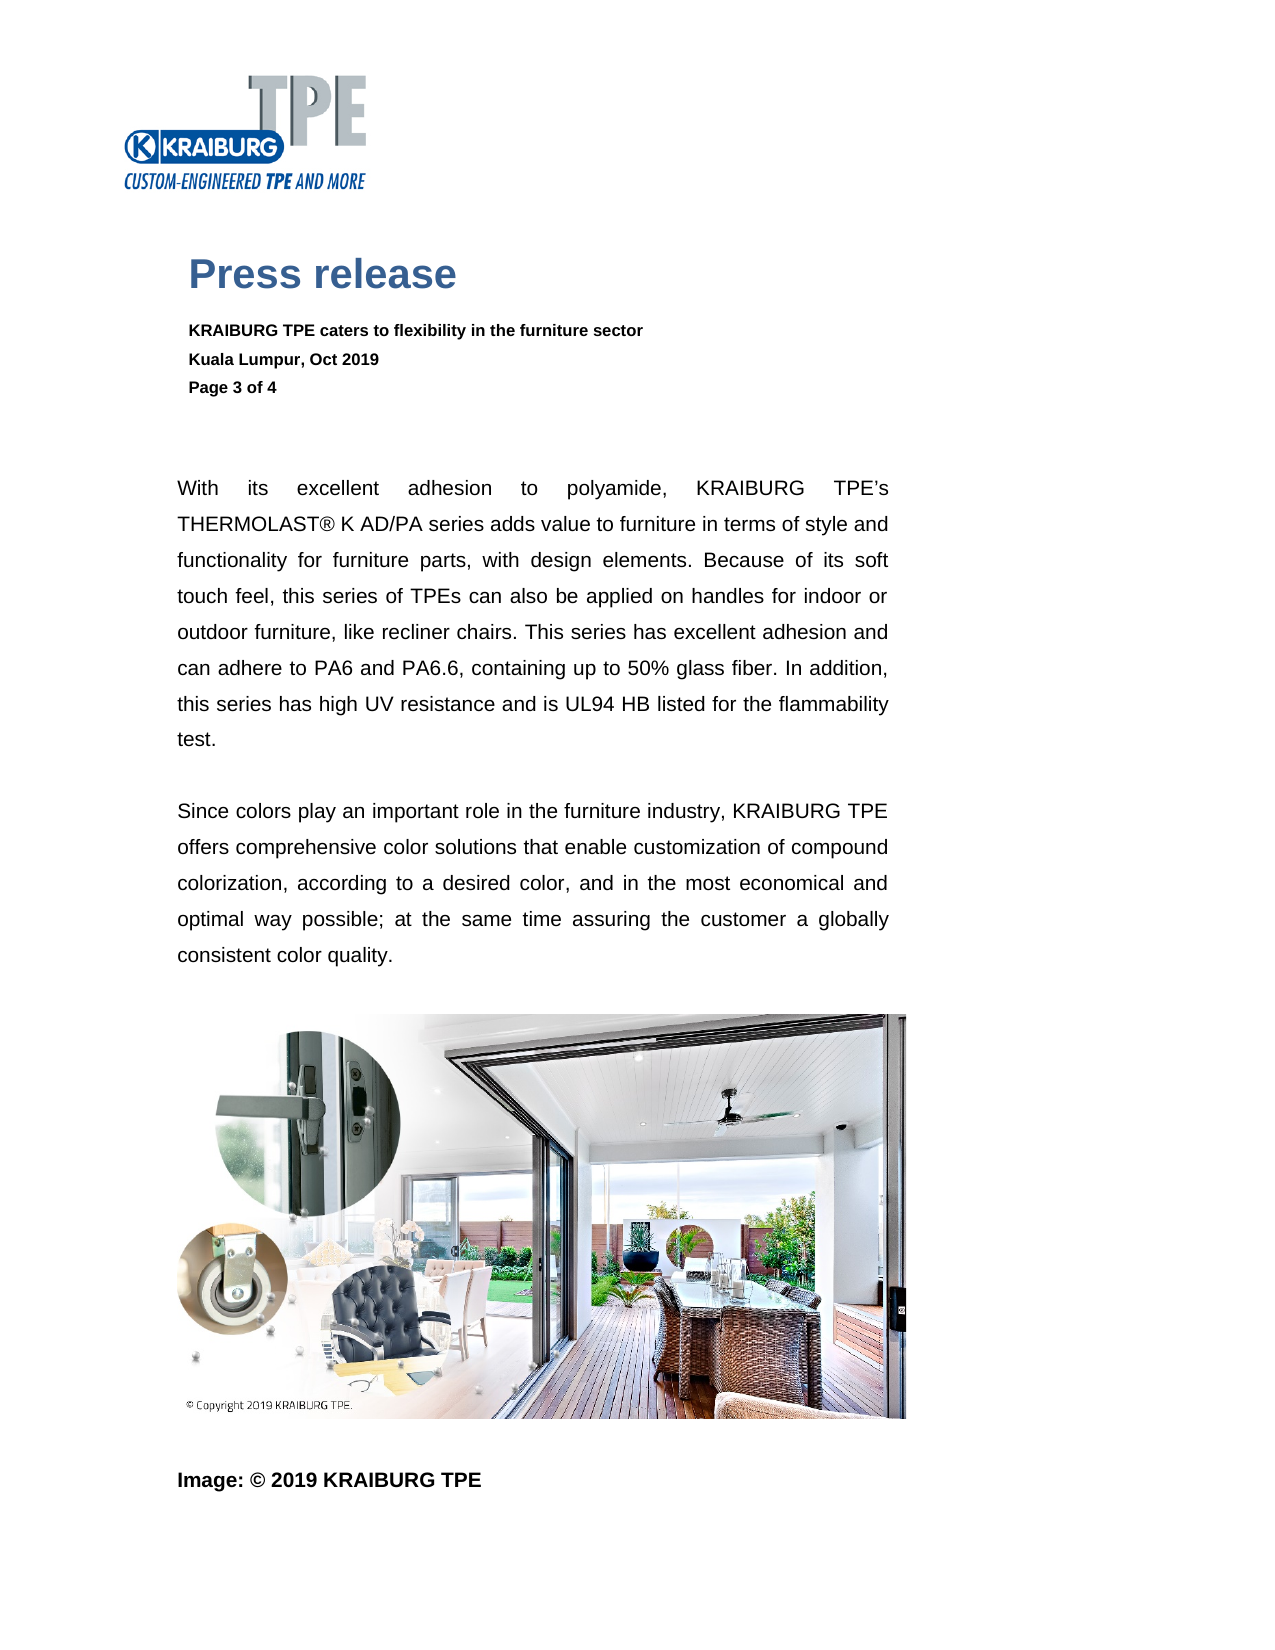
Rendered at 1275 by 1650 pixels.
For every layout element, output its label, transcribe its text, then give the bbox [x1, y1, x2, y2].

picture [112, 59, 378, 205]
text Image: © 2019 KRAIBURG TPE [177, 1468, 871, 1492]
picture [177, 1014, 907, 1419]
text With its excellent adhesion to polyamide, KRAIBURG TPE’s THERMOLAST® K AD/PA series adds value to furniture in terms of style and functionality for furniture parts, with design elements. Because of its soft touch feel, this series of TPEs can also be applied on handles for indoor or outdoor furniture, like recliner chairs. This series has excellent adhesion and can adhere to PA6 and PA6.6, containing up to 50% glass fiber. In addition, this series has high UV resistance and is UL94 HB listed for the flammability test. [177, 476, 889, 751]
text Since colors play an important role in the furniture industry, KRAIBURG TPE offers comprehensive color solutions that enable customization of compound colorization, according to a desired color, and in the most economical and optimal way possible; at the same time assuring the customer a globally consistent color quality. [177, 799, 889, 967]
